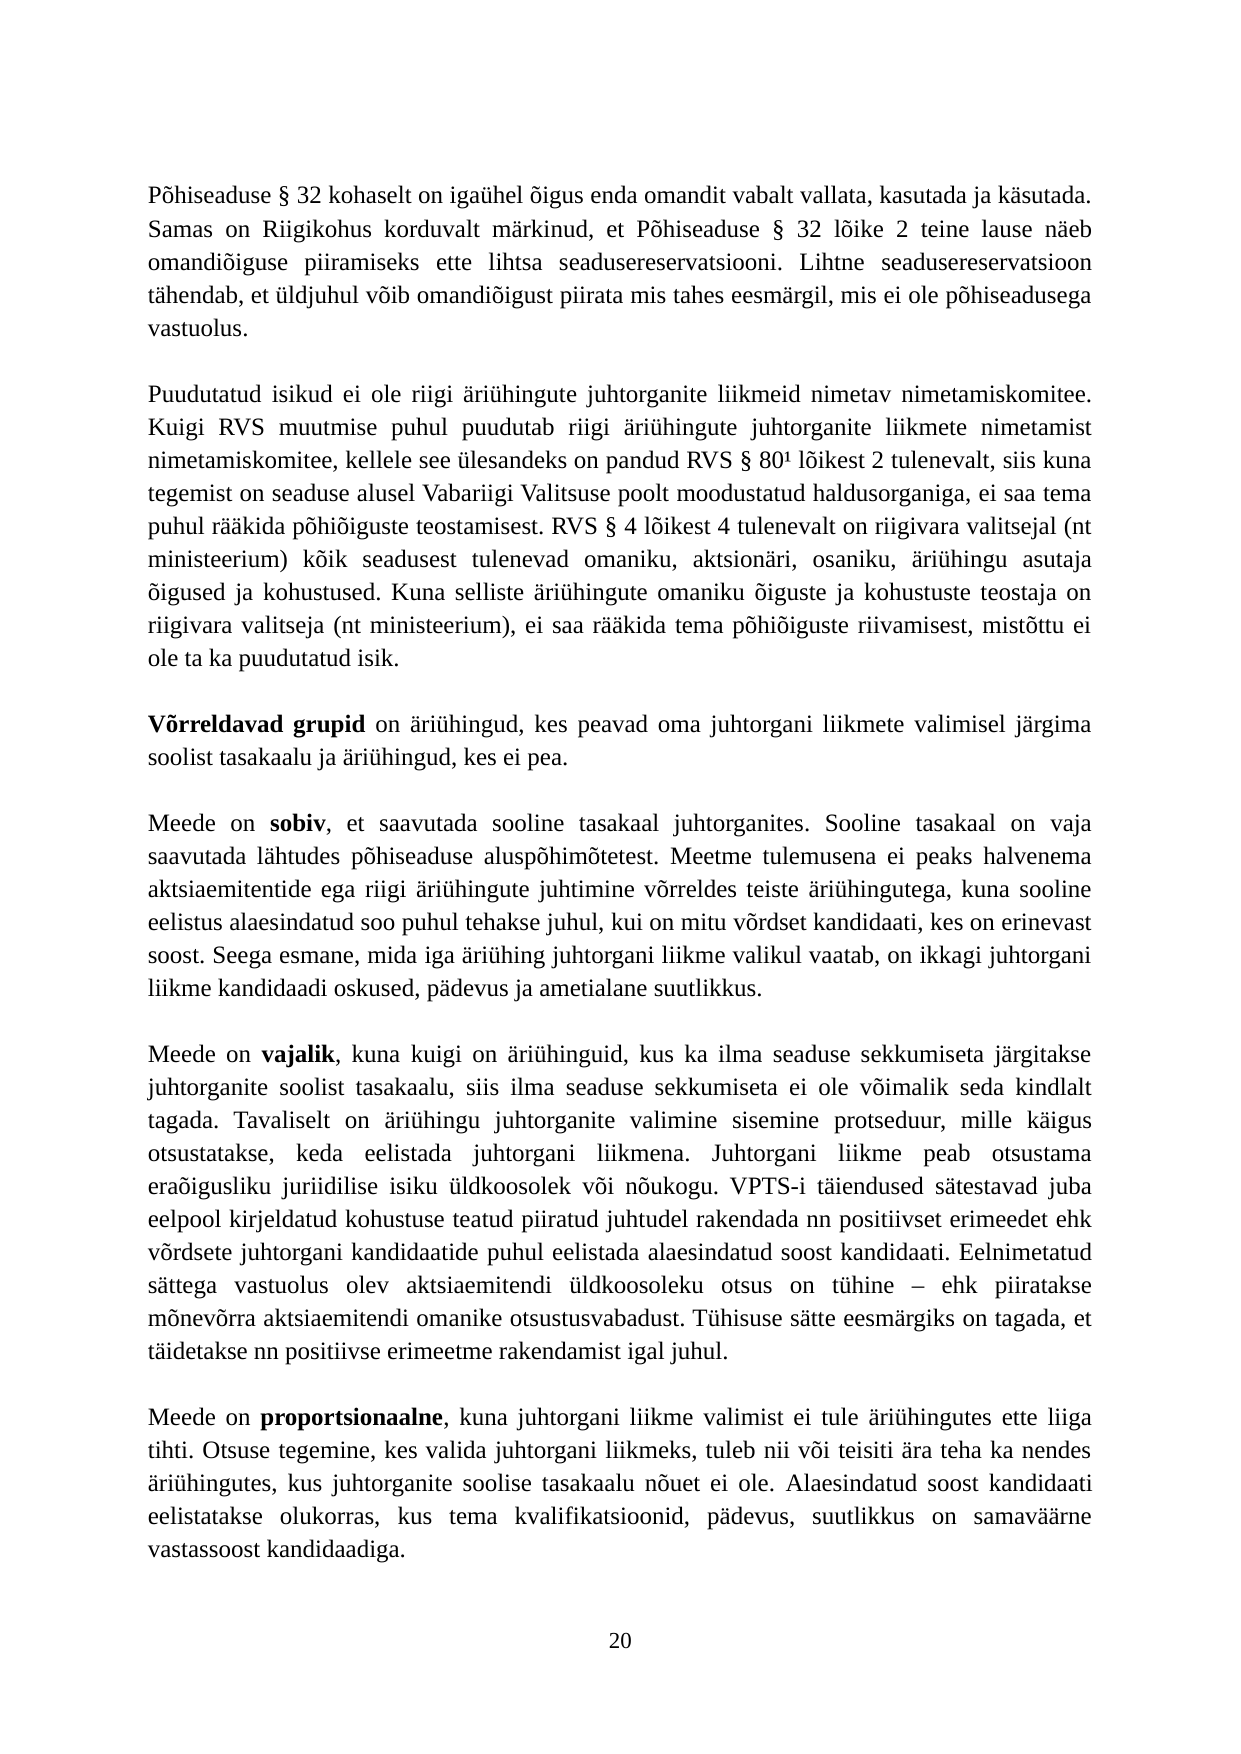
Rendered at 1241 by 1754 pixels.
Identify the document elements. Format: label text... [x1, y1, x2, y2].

text Puudutatud isikud ei ole riigi äriühingute juhtorganite liikmeid nimetav nimetamiskomitee. Kuigi RVS muutmise puhul puudutab riigi äriühingute juhtorganite liikmete nimetamist nimetamiskomitee, kellele see ülesandeks on pandud RVS § 80¹ lõikest 2 tulenevalt, siis kuna tegemist on seaduse alusel Vabariigi Valitsuse poolt moodustatud haldusorganiga, ei saa tema puhul rääkida põhiõiguste teostamisest. RVS § 4 lõikest 4 tulenevalt on riigivara valitsejal (nt ministeerium) kõik seadusest tulenevad omaniku, aktsionäri, osaniku, äriühingu asutaja õigused ja kohustused. Kuna selliste äriühingute omaniku õiguste ja kohustuste teostaja on riigivara valitseja (nt ministeerium), ei saa rääkida tema põhiõiguste riivamisest, mistõttu ei ole ta ka puudutatud isik. [148, 379, 1093, 672]
text Meede on proportsionaalne, kuna juhtorgani liikme valimist ei tule äriühingutes ette liiga tihti. Otsuse tegemine, kes valida juhtorgani liikmeks, tuleb nii või teisiti ära teha ka nendes äriühingutes, kus juhtorganite soolise tasakaalu nõuet ei ole. Alaesindatud soost kandidaati eelistatakse olukorras, kus tema kvalifikatsioonid, pädevus, suutlikkus on samaväärne vastassoost kandidaadiga. [148, 1530, 1093, 1563]
text Meede on vajalik, kuna kuigi on äriühinguid, kus ka ilma seaduse sekkumiseta järgitakse juhtorganite soolist tasakaalu, siis ilma seaduse sekkumiseta ei ole võimalik seda kindlalt tagada. Tavaliselt on äriühingu juhtorganite valimine sisemine protseduur, mille käigus otsustatakse, keda eelistada juhtorgani liikmena. Juhtorgani liikme peab otsustama eraõigusliku juriidilise isiku üldkoosolek või nõukogu. VPTS-i täiendused sätestavad juba eelpool kirjeldatud kohustuse teatud piiratud juhtudel rakendada nn positiivset erimeedet ehk võrdsete juhtorgani kandidaatide puhul eelistada alaesindatud soost kandidaati. Eelnimetatud sättega vastuolus olev aktsiaemitendi üldkoosoleku otsus on tühine – ehk piiratakse mõnevõrra aktsiaemitendi omanike otsustusvabadust. Tühisuse sätte eesmärgiks on tagada, et täidetakse nn positiivse erimeetme rakendamist igal juhul. [148, 1039, 1093, 1365]
text Meede on proportsionaalne, kuna juhtorgani liikme valimist ei tule äriühingutes ette liiga tihti. Otsuse tegemine, kes valida juhtorgani liikmeks, tuleb nii või teisiti ära teha ka nendes äriühingutes, kus juhtorganite soolise tasakaalu nõuet ei ole. Alaesindatud soost kandidaati eelistatakse olukorras, kus tema kvalifikatsioonid, pädevus, suutlikkus on samaväärne vastassoost kandidaadiga. [148, 1402, 1093, 1501]
text Võrreldavad grupid on äriühingud, kes peavad oma juhtorgani liikmete valimisel järgima soolist tasakaalu ja äriühingud, kes ei pea. [148, 709, 1093, 771]
text Meede on sobiv, et saavutada sooline tasakaal juhtorganites. Sooline tasakaal on vaja saavutada lähtudes põhiseaduse aluspõhimõtetest. Meetme tulemusena ei peaks halvenema aktsiaemitentide ega riigi äriühingute juhtimine võrreldes teiste äriühingutega, kuna sooline eelistus alaesindatud soo puhul tehakse juhul, kui on mitu võrdset kandidaati, kes on erinevast soost. Seega esmane, mida iga äriühing juhtorgani liikme valikul vaatab, on ikkagi juhtorgani liikme kandidaadi oskused, pädevus ja ametialane suutlikkus. [148, 808, 1093, 1002]
text Põhiseaduse § 32 kohaselt on igaühel õigus enda omandit vabalt vallata, kasutada ja käsutada. Samas on Riigikohus korduvalt märkinud, et Põhiseaduse § 32 lõike 2 teine lause näeb omandiõiguse piiramiseks ette lihtsa seadusereservatsiooni. Lihtne seadusereservatsioon tähendab, et üldjuhul võib omandiõigust piirata mis tahes eesmärgil, mis ei ole põhiseadusega vastuolus. [148, 181, 1093, 341]
